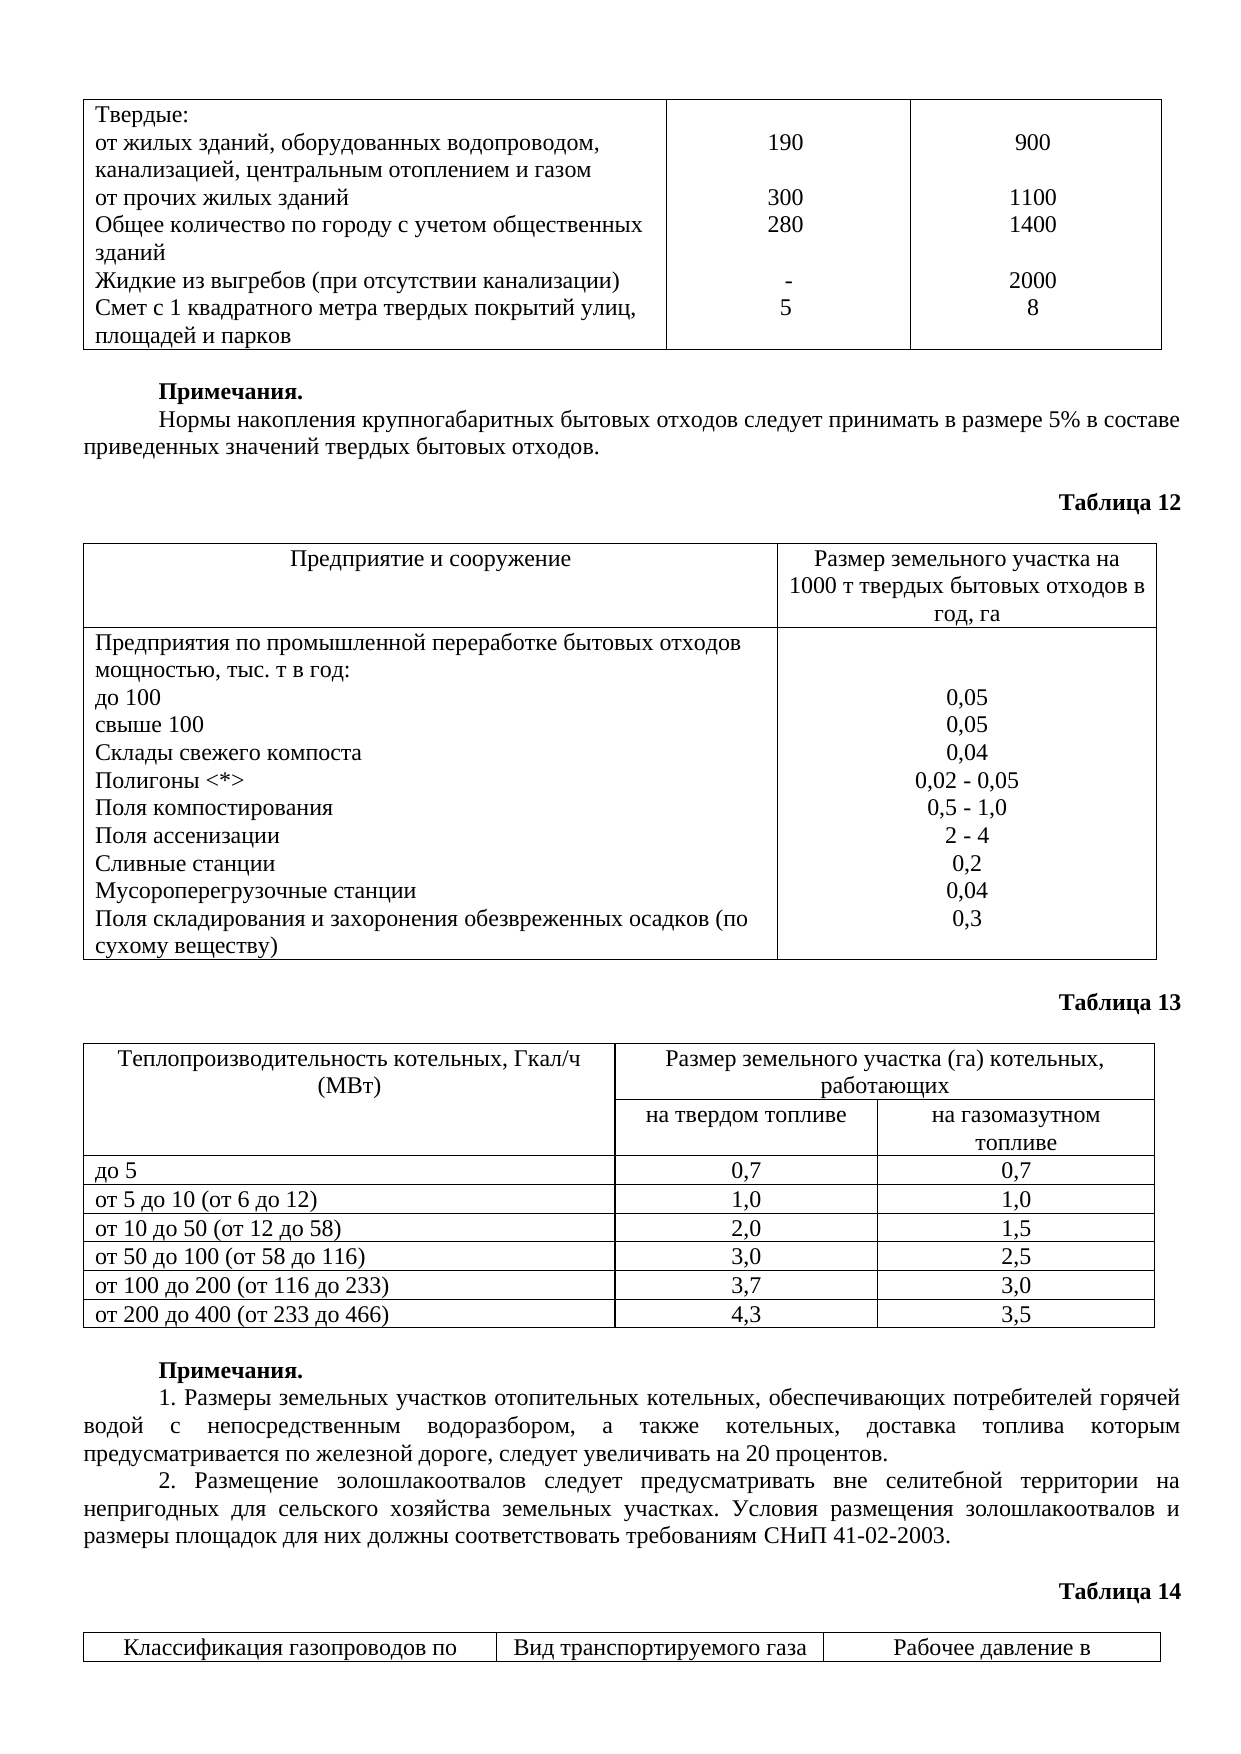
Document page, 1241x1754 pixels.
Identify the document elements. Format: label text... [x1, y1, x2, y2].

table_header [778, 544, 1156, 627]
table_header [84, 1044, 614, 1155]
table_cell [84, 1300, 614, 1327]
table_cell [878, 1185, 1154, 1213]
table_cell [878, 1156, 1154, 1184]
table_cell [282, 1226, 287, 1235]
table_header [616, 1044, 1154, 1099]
text Примечания. [83, 377, 1181, 405]
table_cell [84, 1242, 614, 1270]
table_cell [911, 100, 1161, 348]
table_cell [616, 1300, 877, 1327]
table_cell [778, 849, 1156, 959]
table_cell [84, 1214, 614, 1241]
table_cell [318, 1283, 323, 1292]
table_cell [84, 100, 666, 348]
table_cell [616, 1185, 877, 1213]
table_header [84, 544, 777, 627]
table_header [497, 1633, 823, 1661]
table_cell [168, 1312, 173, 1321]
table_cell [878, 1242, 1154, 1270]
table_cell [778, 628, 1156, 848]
text Таблица 14 [83, 1577, 1181, 1604]
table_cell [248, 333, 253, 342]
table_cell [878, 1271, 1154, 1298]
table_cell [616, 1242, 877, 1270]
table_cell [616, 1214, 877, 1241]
text Таблица 13 [83, 988, 1181, 1015]
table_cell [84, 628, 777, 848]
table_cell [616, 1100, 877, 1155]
text Нормы накопления крупногабаритных бытовых отходов следует принимать в размере 5% в составе приведенных значений твердых бытовых отходов. [83, 405, 1181, 460]
text 2. Размещение золошлакоотвалов следует предусматривать вне селитебной территории на непригодных для сельского хозяйства земельных участках. Условия размещения золошлакоотвалов и размеры площадок для них должны соответствовать требованиям СНиП 41-02-2003. [83, 1466, 1181, 1549]
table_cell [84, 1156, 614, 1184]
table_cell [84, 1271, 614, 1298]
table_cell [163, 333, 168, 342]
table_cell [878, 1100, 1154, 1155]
text 1. Размеры земельных участков отопительных котельных, обеспечивающих потребителей горячей водой с непосредственным водоразбором, а также котельных, доставка топлива которым предусматривается по железной дороге, следует увеличивать на 20 процентов. [83, 1383, 1181, 1466]
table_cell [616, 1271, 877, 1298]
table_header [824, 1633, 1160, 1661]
text Таблица 12 [83, 488, 1181, 515]
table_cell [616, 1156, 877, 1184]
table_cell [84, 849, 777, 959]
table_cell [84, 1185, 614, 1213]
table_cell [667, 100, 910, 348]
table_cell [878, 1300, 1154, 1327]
text Примечания. [83, 1356, 1181, 1383]
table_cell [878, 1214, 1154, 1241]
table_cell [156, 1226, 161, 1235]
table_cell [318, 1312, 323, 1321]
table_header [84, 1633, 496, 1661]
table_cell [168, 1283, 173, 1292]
